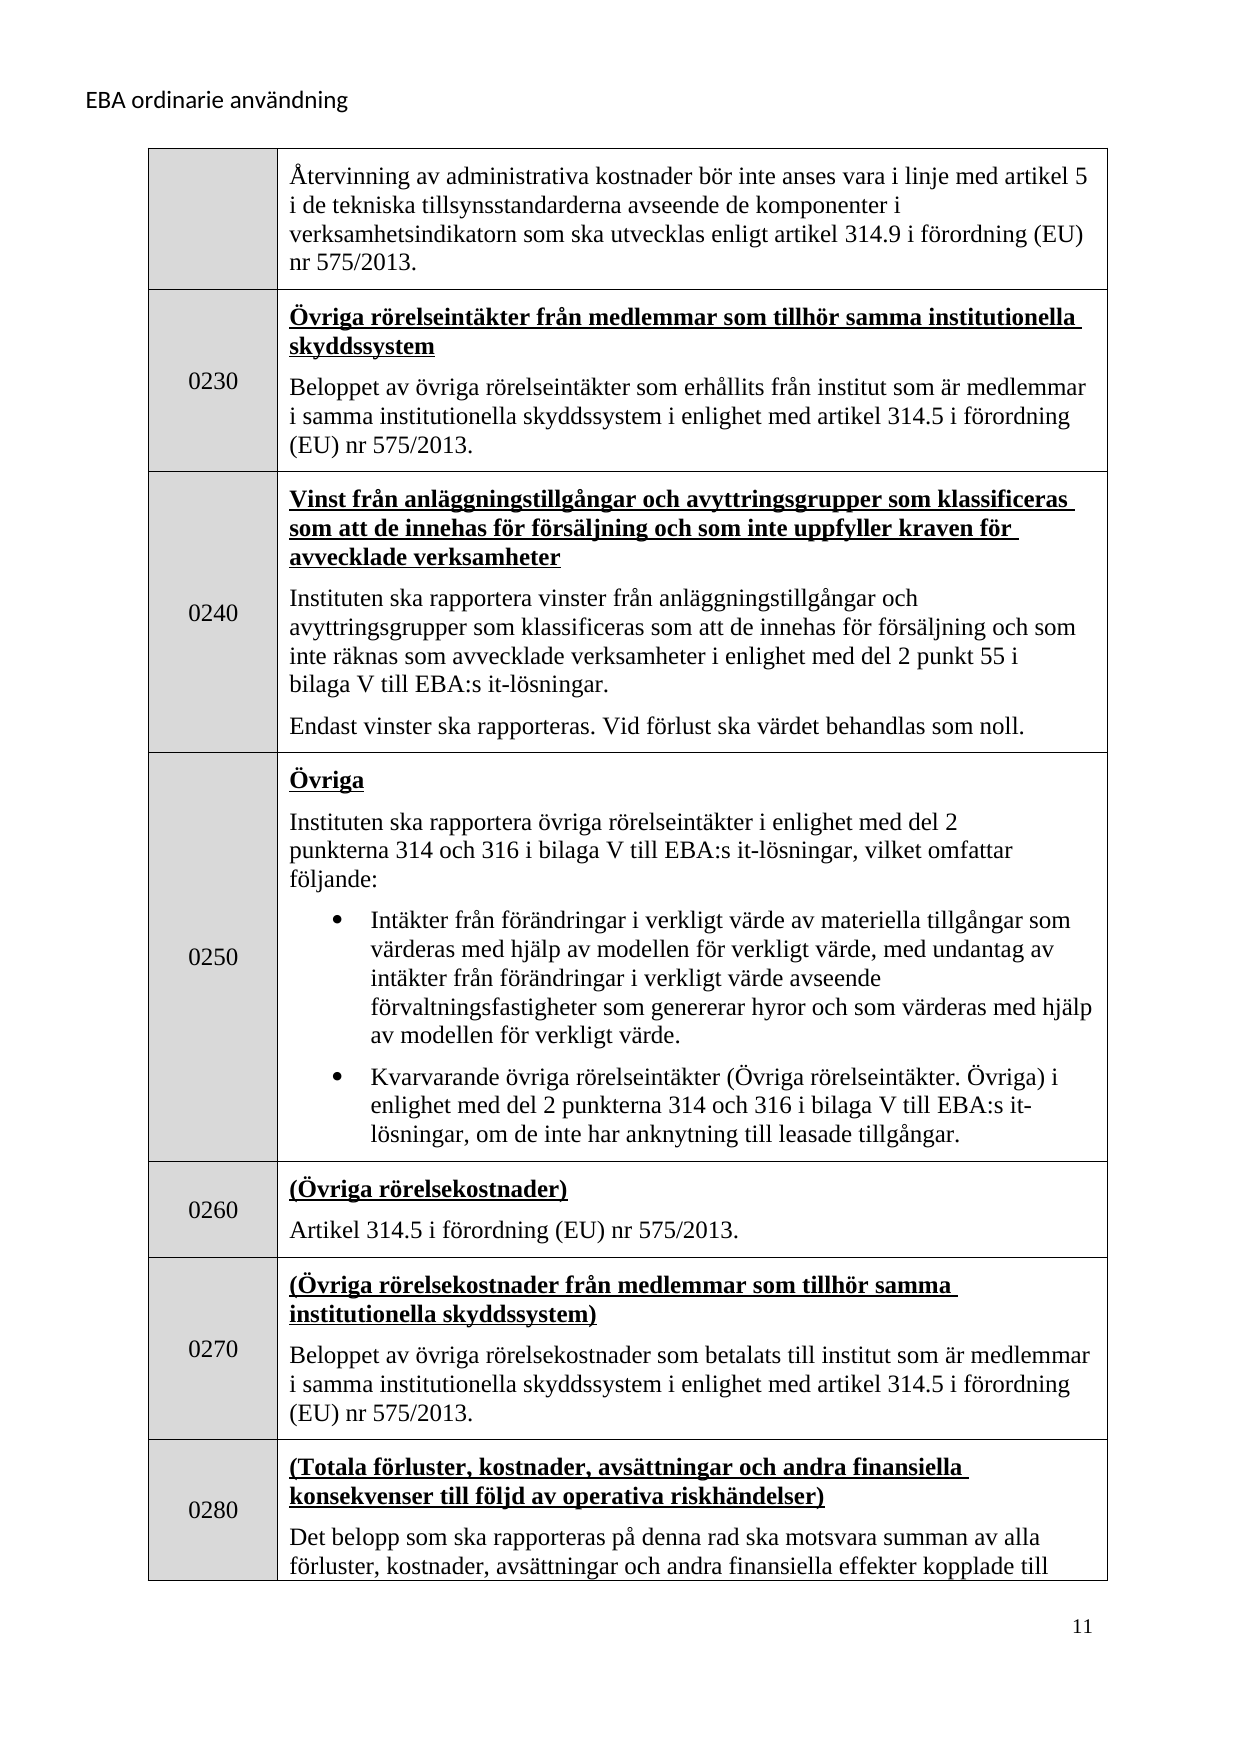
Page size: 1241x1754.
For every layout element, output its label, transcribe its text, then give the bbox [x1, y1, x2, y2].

table_cell Övriga rörelseintäkter från medlemmar som tillhör samma institutionella skyddssystem Beloppet av övriga rörelseintäkter som erhållits från institut som är medlemmar i samma institutionella skyddssystem i enlighet med artikel 314.5 i förordning (EU) nr 575/2013. [278, 290, 1107, 471]
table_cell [278, 149, 1107, 289]
table_cell 0230 [149, 290, 277, 471]
table_cell Övriga Instituten ska rapportera övriga rörelseintäkter i enlighet med del 2 punkterna 314 och 316 i bilaga V till EBA:s it-lösningar, vilket omfattar följande: Intäkter från förändringar i verkligt värde av materiella tillgångar som värderas med hjälp av modellen för verkligt värde, med undantag av intäkter från förändringar i verkligt värde avseende förvaltningsfastigheter som genererar hyror och som värderas med hjälp av modellen för verkligt värde. Kvarvarande övriga rörelseintäkter (Övriga rörelseintäkter. Övriga) i enlighet med del 2 punkterna 314 och 316 i bilaga V till EBA:s it-lösningar, om de inte har anknytning till leasade tillgångar. [278, 753, 1107, 1161]
table_cell 0260 [149, 1162, 277, 1257]
table_cell 0280 [149, 1440, 277, 1580]
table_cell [278, 1440, 1107, 1580]
table_cell 0220 [149, 149, 277, 289]
table_cell 0240 [149, 472, 277, 752]
table_cell 0270 [149, 1258, 277, 1439]
table_cell (Övriga rörelsekostnader) Artikel 314.5 i förordning (EU) nr 575/2013. [278, 1162, 1107, 1257]
table_cell Vinst från anläggningstillgångar och avyttringsgrupper som klassificeras som att de innehas för försäljning och som inte uppfyller kraven för avvecklade verksamheter Instituten ska rapportera vinster från anläggningstillgångar och avyttringsgrupper som klassificeras som att de innehas för försäljning och som inte räknas som avvecklade verksamheter i enlighet med del 2 punkt 55 i bilaga V till EBA:s it-lösningar. Endast vinster ska rapporteras. Vid förlust ska värdet behandlas som noll. [278, 472, 1107, 752]
table_cell 0250 [149, 753, 277, 1161]
table_cell (Övriga rörelsekostnader från medlemmar som tillhör samma institutionella skyddssystem) Beloppet av övriga rörelsekostnader som betalats till institut som är medlemmar i samma institutionella skyddssystem i enlighet med artikel 314.5 i förordning (EU) nr 575/2013. [278, 1258, 1107, 1439]
